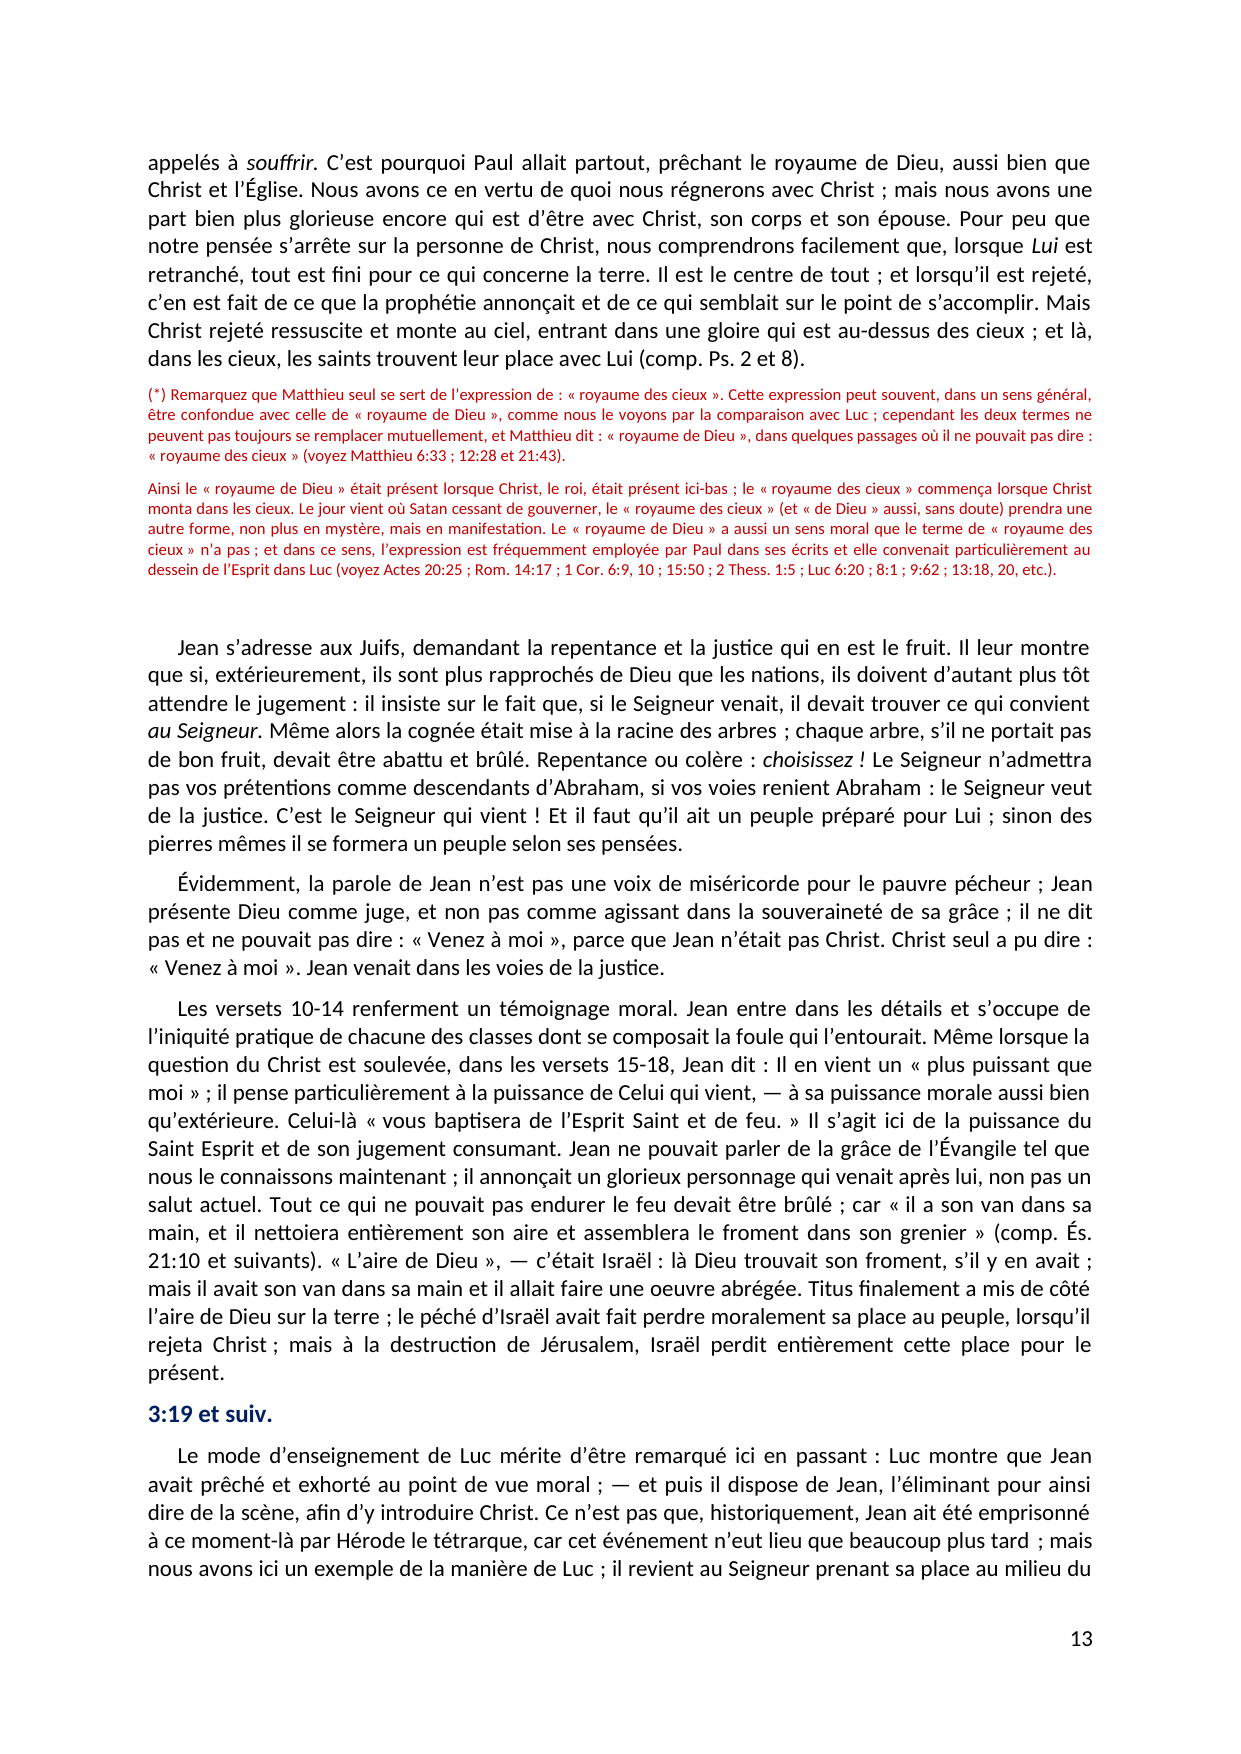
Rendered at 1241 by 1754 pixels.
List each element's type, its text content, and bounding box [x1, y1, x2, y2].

text Évidemment, la parole de Jean n’est pas une voix de miséricorde pour le pauvre pécheur ; Jean présente Dieu comme juge, et non pas comme agissant dans la souveraineté de sa grâce ; il ne dit pas et ne pouvait pas dire : « Venez à moi », parce que Jean n’était pas Christ. Christ seul a pu dire : « Venez à moi ». Jean venait dans les voies de la justice. [148, 869, 1093, 981]
text Jean s’adresse aux Juifs, demandant la repentance et la justice qui en est le fruit. Il leur montre que si, extérieurement, ils sont plus rapprochés de Dieu que les nations, ils doivent d’autant plus tôt attendre le jugement : il insiste sur le fait que, si le Seigneur venait, il devait trouver ce qui convient au Seigneur. Même alors la cognée était mise à la racine des arbres ; chaque arbre, s’il ne portait pas de bon fruit, devait être abattu et brûlé. Repentance ou colère : choisissez ! Le Seigneur n’admettra pas vos prétentions comme descendants d’Abraham, si vos voies renient Abraham : le Seigneur veut de la justice. C’est le Seigneur qui vient ! Et il faut qu’il ait un peuple préparé pour Lui ; sinon des pierres mêmes il se formera un peuple selon ses pensées. [148, 633, 1093, 857]
subtitle 3:19 et suiv. [148, 1399, 1093, 1429]
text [148, 148, 1093, 372]
text Ainsi le « royaume de Dieu » était présent lorsque Christ, le roi, était présent ici-bas ; le « royaume des cieux » commença lorsque Christ monta dans les cieux. Le jour vient où Satan cessant de gouverner, le « royaume des cieux » (et « de Dieu » aussi, sans doute) prendra une autre forme, non plus en mystère, mais en manifestation. Le « royaume de Dieu » a aussi un sens moral que le terme de « royaume des cieux » n’a pas ; et dans ce sens, l’expression est fréquemment employée par Paul dans ses écrits et elle convenait particulièrement au dessein de l’Esprit dans Luc (voyez Actes 20:25 ; Rom. 14:17 ; 1 Cor. 6:9, 10 ; 15:50 ; 2 Thess. 1:5 ; Luc 6:20 ; 8:1 ; 9:62 ; 13:18, 20, etc.). [148, 478, 1093, 579]
text (*) Remarquez que Matthieu seul se sert de l’expression de : « royaume des cieux ». Cette expression peut souvent, dans un sens général, être confondue avec celle de « royaume de Dieu », comme nous le voyons par la comparaison avec Luc ; cependant les deux termes ne peuvent pas toujours se remplacer mutuellement, et Matthieu dit : « royaume de Dieu », dans quelques passages où il ne pouvait pas dire : « royaume des cieux » (voyez Matthieu 6:33 ; 12:28 et 21:43). [148, 384, 1093, 466]
text Les versets 10-14 renferment un témoignage moral. Jean entre dans les détails et s’occupe de l’iniquité pratique de chacune des classes dont se composait la foule qui l’entourait. Même lorsque la question du Christ est soulevée, dans les versets 15-18, Jean dit : Il en vient un « plus puissant que moi » ; il pense particulièrement à la puissance de Celui qui vient, — à sa puissance morale aussi bien qu’extérieure. Celui-là « vous baptisera de l’Esprit Saint et de feu. » Il s’agit ici de la puissance du Saint Esprit et de son jugement consumant. Jean ne pouvait parler de la grâce de l’Évangile tel que nous le connaissons maintenant ; il annonçait un glorieux personnage qui venait après lui, non pas un salut actuel. Tout ce qui ne pouvait pas endurer le feu devait être brûlé ; car « il a son van dans sa main, et il nettoiera entièrement son aire et assemblera le froment dans son grenier » (comp. És. 21:10 et suivants). « L’aire de Dieu », — c’était Israël : là Dieu trouvait son froment, s’il y en avait ; mais il avait son van dans sa main et il allait faire une oeuvre abrégée. Titus finalement a mis de côté l’aire de Dieu sur la terre ; le péché d’Israël avait fait perdre moralement sa place au peuple, lorsqu’il rejeta Christ ; mais à la destruction de Jérusalem, Israël perdit entièrement cette place pour le présent. [148, 994, 1093, 1386]
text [148, 1442, 1093, 1582]
